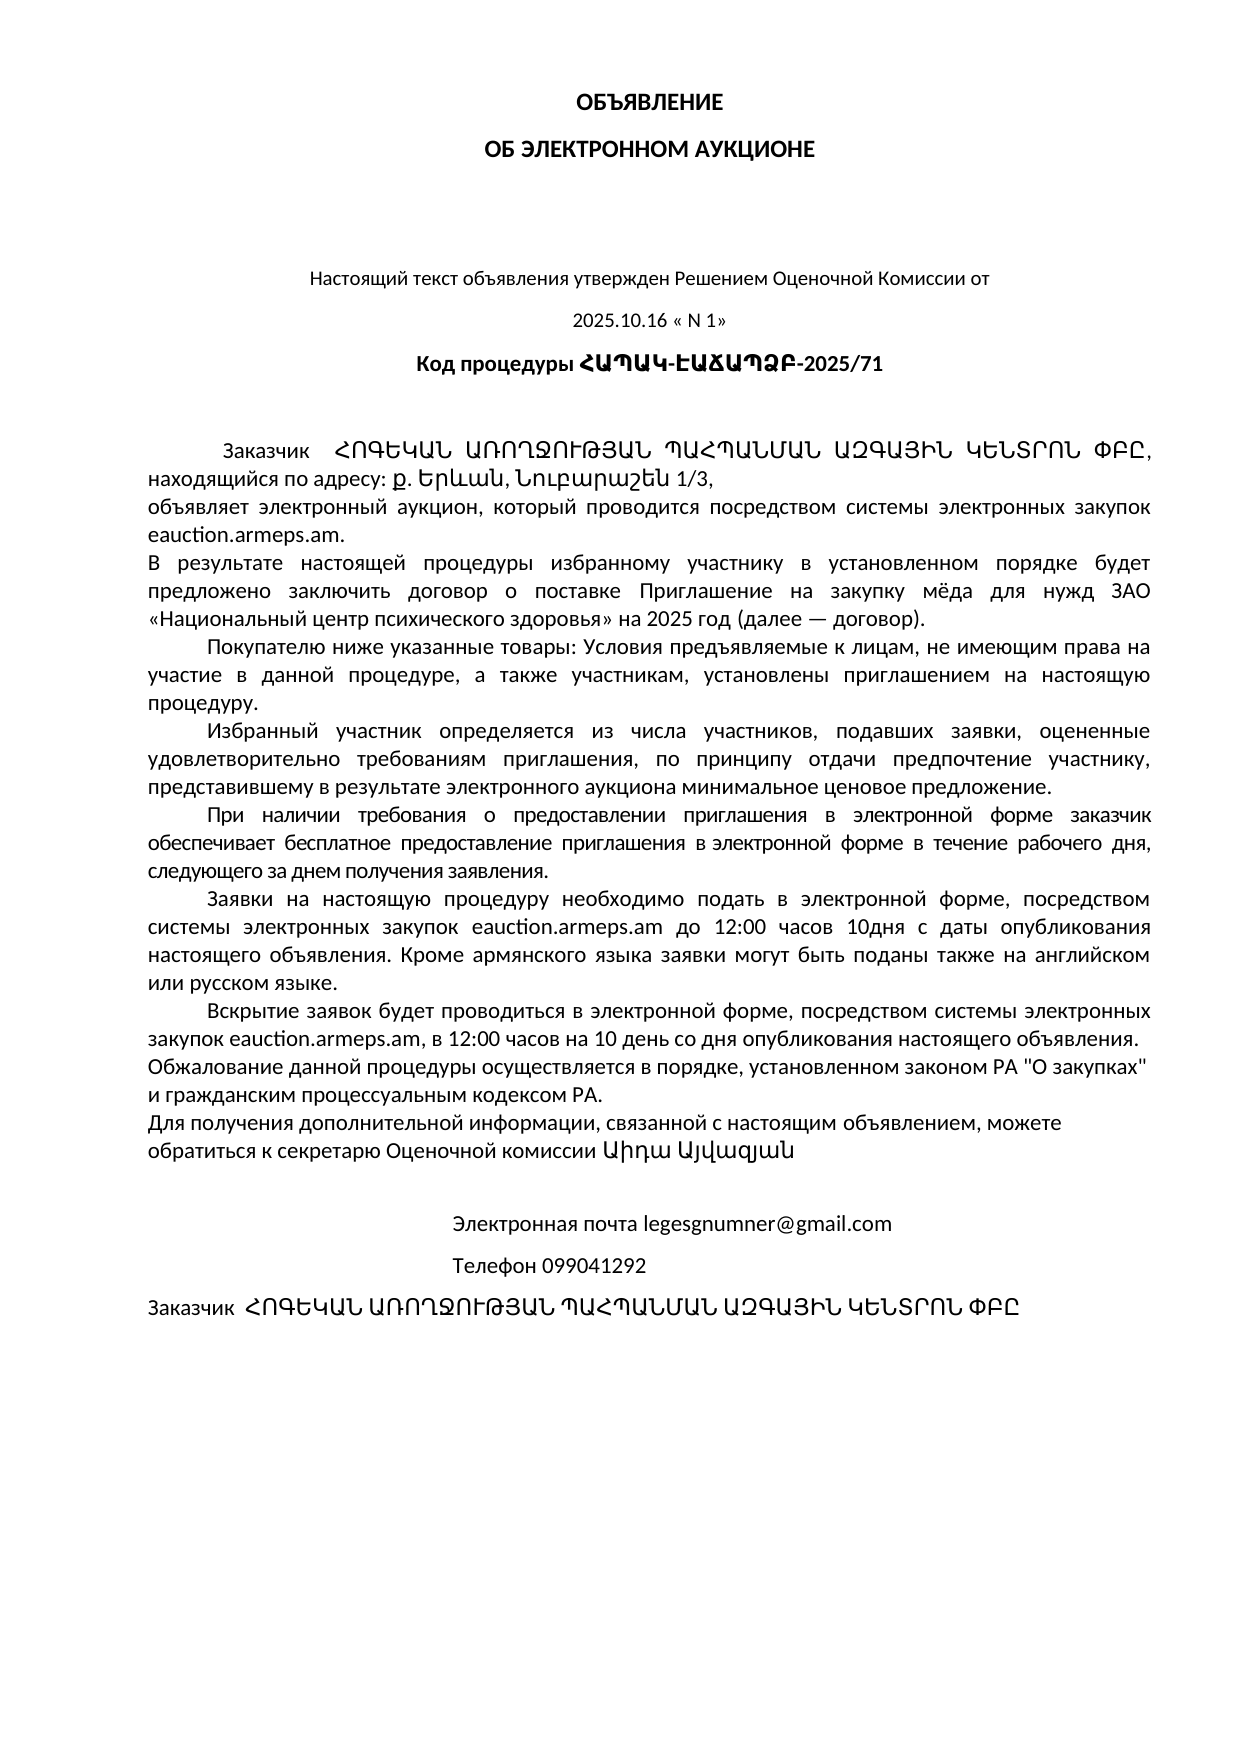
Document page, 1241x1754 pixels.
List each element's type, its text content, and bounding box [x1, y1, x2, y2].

text ОБ ЭЛЕКТРОННОМ АУКЦИОНЕ [148, 134, 1152, 164]
text объявляет электронный аукцион, который проводится посредством системы электронных закупок eauction.armeps.am. [148, 492, 1152, 548]
text В результате настоящей процедуры избранному участнику в установленном порядке будет предложено заключить договор о поставке Приглашение на закупку мёда для нужд ЗАО «Национальный центр психического здоровья» на 2025 год (далее — договор). [148, 548, 1152, 632]
text Код процедуры ՀԱՊԱԿ-ԷԱՃԱՊՁԲ-2025/71 [148, 349, 1152, 377]
text При наличии требования о предоставлении приглашения в электронной форме заказчик обеспечивает бесплатное предоставление приглашения в электронной форме в течение рабочего дня, следующего за днем получения заявления. [148, 800, 1152, 884]
text Обжалование данной процедуры осуществляется в порядке, установленном законом РА "О закупках" и гражданским процессуальным кодексом РА. [148, 1052, 1152, 1108]
text Телефон 099041292 [148, 1251, 1152, 1279]
text Электронная почта legesgnumner@gmail.com [148, 1209, 1152, 1237]
text Настоящий текст объявления утвержден Решением Оценочной Комиссии от [148, 265, 1152, 290]
text 2025.10.16 « N 1» [148, 307, 1152, 332]
text Заказчик ՀՈԳԵԿԱՆ ԱՌՈՂՋՈՒԹՅԱՆ ՊԱՀՊԱՆՄԱՆ ԱԶԳԱՅԻՆ ԿԵՆՏՐՈՆ ՓԲԸ [148, 1293, 1152, 1321]
text Избранный участник определяется из числа участников, подавших заявки, оцененные удовлетворительно требованиям приглашения, по принципу отдачи предпочтение участнику, представившему в результате электронного аукциона минимальное ценовое предложение. [148, 716, 1152, 800]
text Покупателю ниже указанные товары: Условия предъявляемые к лицам, не имеющим права на участие в данной процедуре, а также участникам, установлены приглашением на настоящую процедуру. [148, 632, 1152, 716]
text Для получения дополнительной информации, связанной с настоящим объявлением, можете обратиться к секретарю Оценочной комиссии Աիդա Այվազյան [148, 1108, 1152, 1164]
text Заказчик ՀՈԳԵԿԱՆ ԱՌՈՂՋՈՒԹՅԱՆ ՊԱՀՊԱՆՄԱՆ ԱԶԳԱՅԻՆ ԿԵՆՏՐՈՆ ՓԲԸ, находящийся по адресу: ք. Երևան, Նուբարաշեն 1/3, [148, 436, 1152, 492]
text Заявки на настоящую процедуру необходимо подать в электронной форме, посредством системы электронных закупок eauction.armeps.am до 12:00 часов 10дня с даты опубликования настоящего объявления. Кроме армянского языка заявки могут быть поданы также на английском или русском языке. [148, 884, 1152, 996]
text ОБЪЯВЛЕНИЕ [148, 86, 1152, 117]
text Вскрытие заявок будет проводиться в электронной форме, посредством системы электронных закупок eauction.armeps.am, в 12:00 часов на 10 день со дня опубликования настоящего объявления. [148, 996, 1152, 1052]
